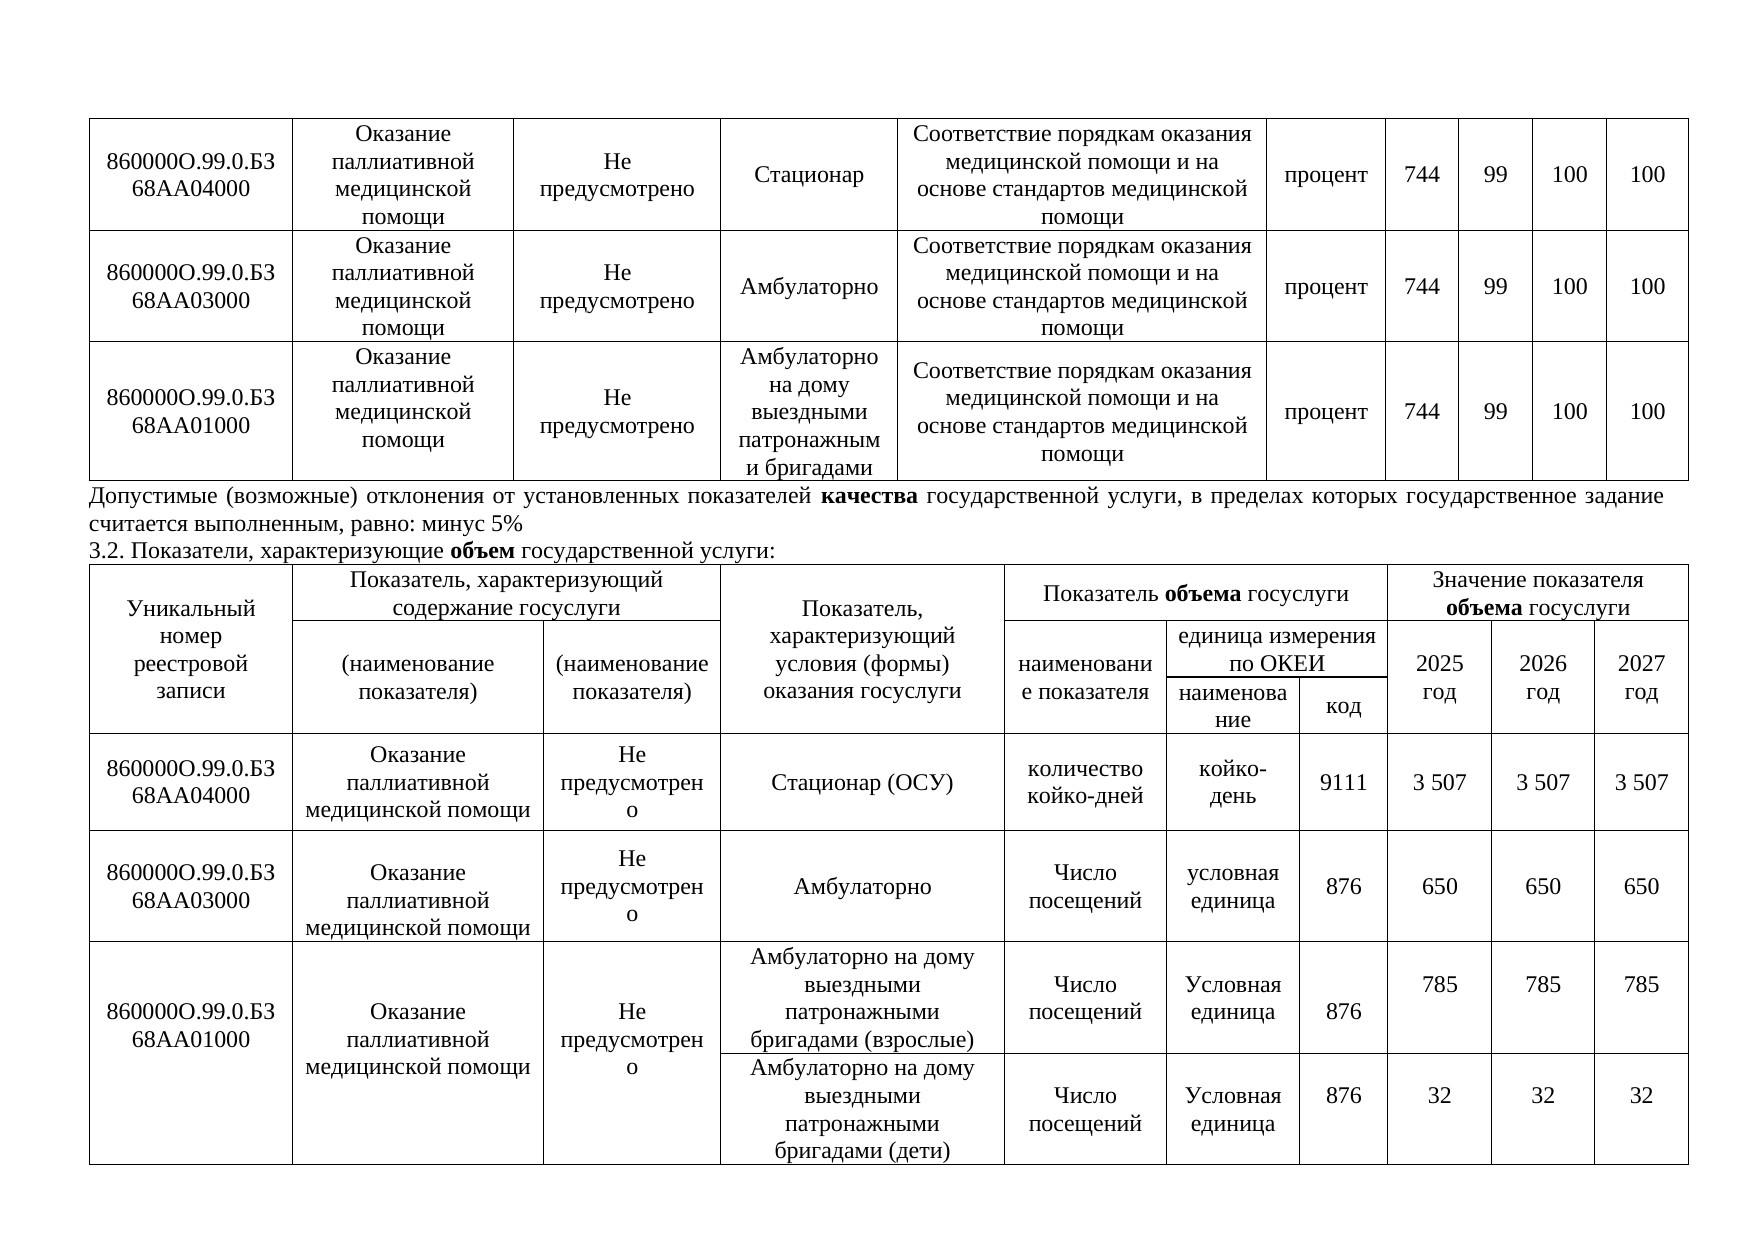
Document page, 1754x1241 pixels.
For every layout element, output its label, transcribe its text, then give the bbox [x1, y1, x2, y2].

table_cell Не предусмотрено [514, 342, 720, 480]
text 3.2. Показатели, характеризующие объем государственной услуги: [89, 536, 1665, 564]
table_cell Число посещений [1005, 1054, 1166, 1164]
table_cell Соответствие порядкам оказания медицинской помощи и на основе стандартов медицинской помощи [898, 231, 1266, 341]
table_cell Оказание паллиативной медицинской помощи [293, 831, 543, 941]
table_cell 860000О.99.0.БЗ68АА01000 [90, 942, 292, 1164]
table_cell 744 [1386, 342, 1458, 480]
table_cell 100 [1607, 231, 1688, 341]
table_cell 876 [1300, 1054, 1387, 1164]
table_header Значение показателя объема госуслуги [1388, 565, 1688, 620]
table_cell 3 507 [1388, 734, 1491, 829]
table_cell 3 507 [1492, 734, 1594, 829]
table_cell Оказание паллиативной медицинской помощи [293, 734, 543, 829]
table_cell Амбулаторно [721, 831, 1004, 941]
table_cell 2026 год [1492, 621, 1594, 733]
table_cell 860000О.99.0.БЗ68АА01000 [90, 342, 292, 480]
table_cell койко-день [1167, 734, 1299, 829]
table_cell Число посещений [1005, 831, 1166, 941]
table_cell 650 [1388, 831, 1491, 941]
table_cell Не предусмотрено [544, 942, 720, 1164]
table_cell 860000О.99.0.БЗ68АА03000 [90, 831, 292, 941]
table_cell Оказание паллиативной медицинской помощи [293, 942, 543, 1164]
table_cell 32 [1492, 1054, 1594, 1164]
table_cell Условная единица [1167, 942, 1299, 1052]
table_cell (наименование показателя) [544, 621, 720, 733]
table_cell 99 [1459, 119, 1532, 229]
table_cell 785 [1388, 942, 1491, 1052]
table_cell 2027 год [1595, 621, 1688, 733]
table_cell Не предусмотрено [544, 831, 720, 941]
table_cell 744 [1386, 119, 1458, 229]
table_cell наименование [1167, 678, 1299, 733]
table_cell 32 [1388, 1054, 1491, 1164]
table_cell условная единица [1167, 831, 1299, 941]
table_cell Амбулаторно на дому выездными патронажными бригадами (взрослые) [721, 942, 1004, 1052]
table_cell 3 507 [1595, 734, 1688, 829]
table_cell 860000О.99.0.БЗ68АА04000 [90, 119, 292, 229]
table_cell Оказание паллиативной медицинской помощи [293, 342, 513, 480]
table_cell 860000О.99.0.БЗ68АА03000 [90, 231, 292, 341]
table_cell 99 [1459, 342, 1532, 480]
table_cell процент [1267, 231, 1385, 341]
text Допустимые (возможные) отклонения от установленных показателей качества государственной услуги, в пределах которых государственное задание считается выполненным, равно: минус 5% [89, 481, 1665, 536]
table_cell 876 [1300, 831, 1387, 941]
table_cell наименование показателя [1005, 621, 1166, 733]
table_cell 650 [1595, 831, 1688, 941]
table_cell Не предусмотрено [544, 734, 720, 829]
table_cell 650 [1492, 831, 1594, 941]
table_cell 100 [1607, 119, 1688, 229]
table_cell 32 [1595, 1054, 1688, 1164]
table_cell 9111 [1300, 734, 1387, 829]
table_cell (наименование показателя) [293, 621, 543, 733]
table_cell 876 [1300, 942, 1387, 1052]
table_cell код [1300, 678, 1387, 733]
table_cell Стационар [721, 119, 897, 229]
table_cell Условная единица [1167, 1054, 1299, 1164]
table_cell 100 [1533, 119, 1606, 229]
table_cell 100 [1533, 231, 1606, 341]
table_header Показатель, характеризующий содержание госуслуги [293, 565, 720, 620]
table_cell Соответствие порядкам оказания медицинской помощи и на основе стандартов медицинской помощи [898, 119, 1266, 229]
table_cell 744 [1386, 231, 1458, 341]
table_cell Стационар (ОСУ) [721, 734, 1004, 829]
table_cell Оказание паллиативной медицинской помощи [293, 231, 513, 341]
table_cell 2025 год [1388, 621, 1491, 733]
table_cell Соответствие порядкам оказания медицинской помощи и на основе стандартов медицинской помощи [898, 342, 1266, 480]
table_cell Не предусмотрено [514, 231, 720, 341]
table_cell единица измерения по ОКЕИ [1167, 621, 1387, 676]
table_cell Амбулаторно [721, 231, 897, 341]
table_header Уникальный номер реестровой записи [90, 565, 292, 733]
table_cell Оказание паллиативной медицинской помощи [293, 119, 513, 229]
table_cell Амбулаторно на дому выездными патронажными бригадами [721, 342, 897, 480]
table_cell количество койко-дней [1005, 734, 1166, 829]
table_cell 99 [1459, 231, 1532, 341]
table_cell 785 [1492, 942, 1594, 1052]
table_header Показатель объема госуслуги [1005, 565, 1387, 620]
table_cell Число посещений [1005, 942, 1166, 1052]
table_cell 860000О.99.0.БЗ68АА04000 [90, 734, 292, 829]
table_header Показатель, характеризующий условия (формы) оказания госуслуги [721, 565, 1004, 733]
table_cell процент [1267, 342, 1385, 480]
table_cell Не предусмотрено [514, 119, 720, 229]
table_cell 785 [1595, 942, 1688, 1052]
table_cell Амбулаторно на дому выездными патронажными бригадами (дети) [721, 1054, 1004, 1164]
table_cell 100 [1533, 342, 1606, 480]
table_cell процент [1267, 119, 1385, 229]
table_cell 100 [1607, 342, 1688, 480]
